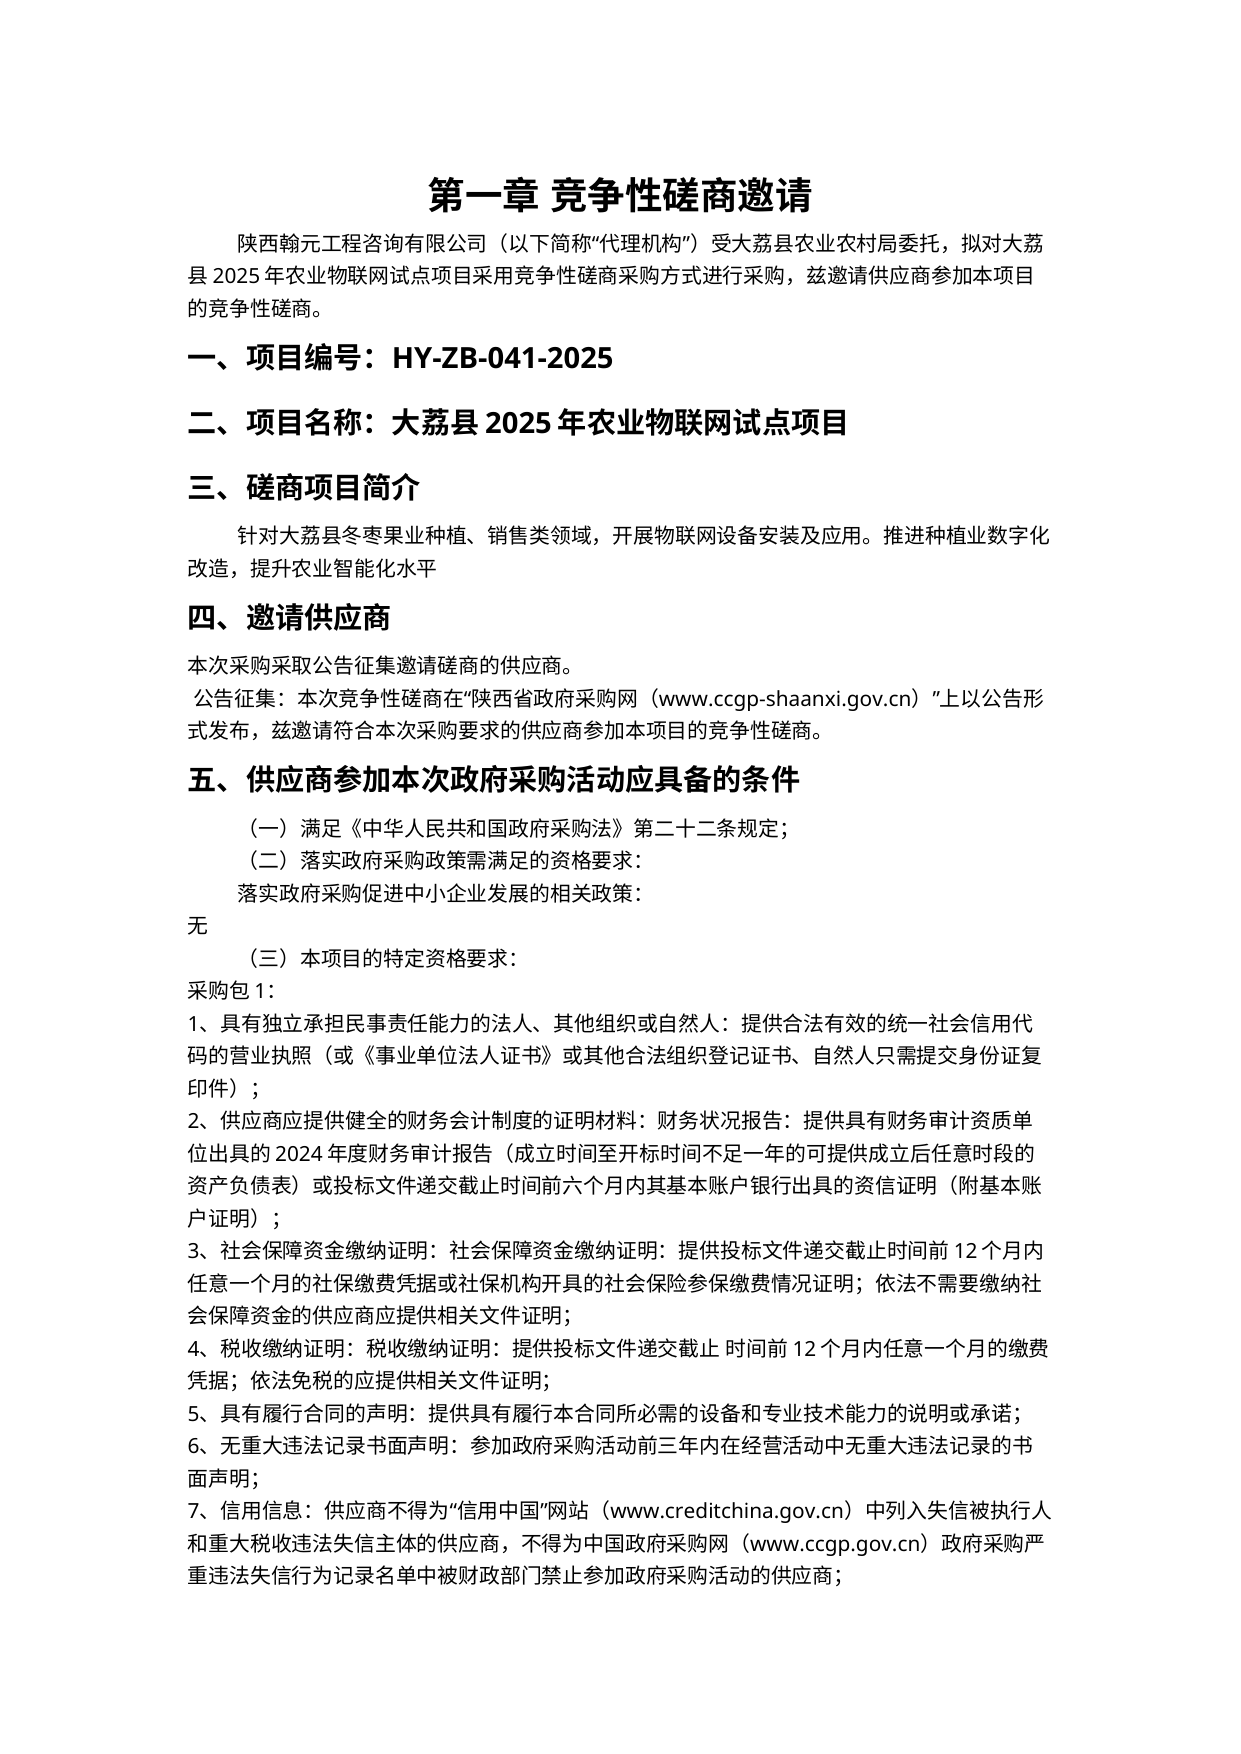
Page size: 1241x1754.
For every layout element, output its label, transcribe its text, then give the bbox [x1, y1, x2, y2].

text 落实政府采购促进中小企业发展的相关政策： [187, 877, 1053, 909]
text （二）落实政府采购政策需满足的资格要求： [187, 844, 1053, 877]
text 公告征集：本次竞争性磋商在“陕西省政府采购网（www.ccgp-shaanxi.gov.cn）”上以公告形式发布，兹邀请符合本次采购要求的供应商参加本项目的竞争性磋商。 [187, 682, 1053, 747]
text 三、磋商项目简介 [187, 454, 1053, 519]
text 7、信用信息：供应商不得为“信用中国”网站（www.creditchina.gov.cn）中列入失信被执行人和重大税收违法失信主体的供应商，不得为中国政府采购网（www.ccgp.gov.cn）政府采购严重违法失信行为记录名单中被财政部门禁止参加政府采购活动的供应商； [187, 1494, 1053, 1592]
text 6、无重大违法记录书面声明：参加政府采购活动前三年内在经营活动中无重大违法记录的书面声明； [187, 1429, 1053, 1494]
text 5、具有履行合同的声明：提供具有履行本合同所必需的设备和专业技术能力的说明或承诺； [187, 1397, 1053, 1429]
text 1、具有独立承担民事责任能力的法人、其他组织或自然人：提供合法有效的统一社会信用代码的营业执照（或《事业单位法人证书》或其他合法组织登记证书、自然人只需提交身份证复印件）； [187, 1007, 1053, 1104]
text 第一章 竞争性磋商邀请 [187, 162, 1053, 227]
text 一、项目编号：HY-ZB-041-2025 [187, 324, 1053, 389]
text 二、项目名称：大荔县2025年农业物联网试点项目 [187, 389, 1053, 454]
text 2、供应商应提供健全的财务会计制度的证明材料：财务状况报告：提供具有财务审计资质单位出具的2024年度财务审计报告（成立时间至开标时间不足一年的可提供成立后任意时段的资产负债表）或投标文件递交截止时间前六个月内其基本账户银行出具的资信证明（附基本账户证明）； [187, 1104, 1053, 1234]
text 采购包1： [187, 974, 1053, 1007]
text 四、邀请供应商 [187, 584, 1053, 649]
text 无 [187, 909, 1053, 942]
text 针对大荔县冬枣果业种植、销售类领域，开展物联网设备安装及应用。推进种植业数字化改造，提升农业智能化水平 [187, 519, 1053, 584]
text （一）满足《中华人民共和国政府采购法》第二十二条规定； [187, 812, 1053, 844]
text 五、供应商参加本次政府采购活动应具备的条件 [187, 747, 1053, 812]
text 4、税收缴纳证明：税收缴纳证明：提供投标文件递交截止 时间前12个月内任意一个月的缴费凭据；依法免税的应提供相关文件证明； [187, 1332, 1053, 1397]
text 本次采购采取公告征集邀请磋商的供应商。 [187, 649, 1053, 682]
text 3、社会保障资金缴纳证明：社会保障资金缴纳证明：提供投标文件递交截止时间前12个月内任意一个月的社保缴费凭据或社保机构开具的社会保险参保缴费情况证明；依法不需要缴纳社会保障资金的供应商应提供相关文件证明； [187, 1234, 1053, 1332]
text （三）本项目的特定资格要求： [187, 942, 1053, 974]
text 陕西翰元工程咨询有限公司（以下简称“代理机构”）受大荔县农业农村局委托，拟对大荔县2025年农业物联网试点项目采用竞争性磋商采购方式进行采购，兹邀请供应商参加本项目的竞争性磋商。 [187, 227, 1053, 324]
